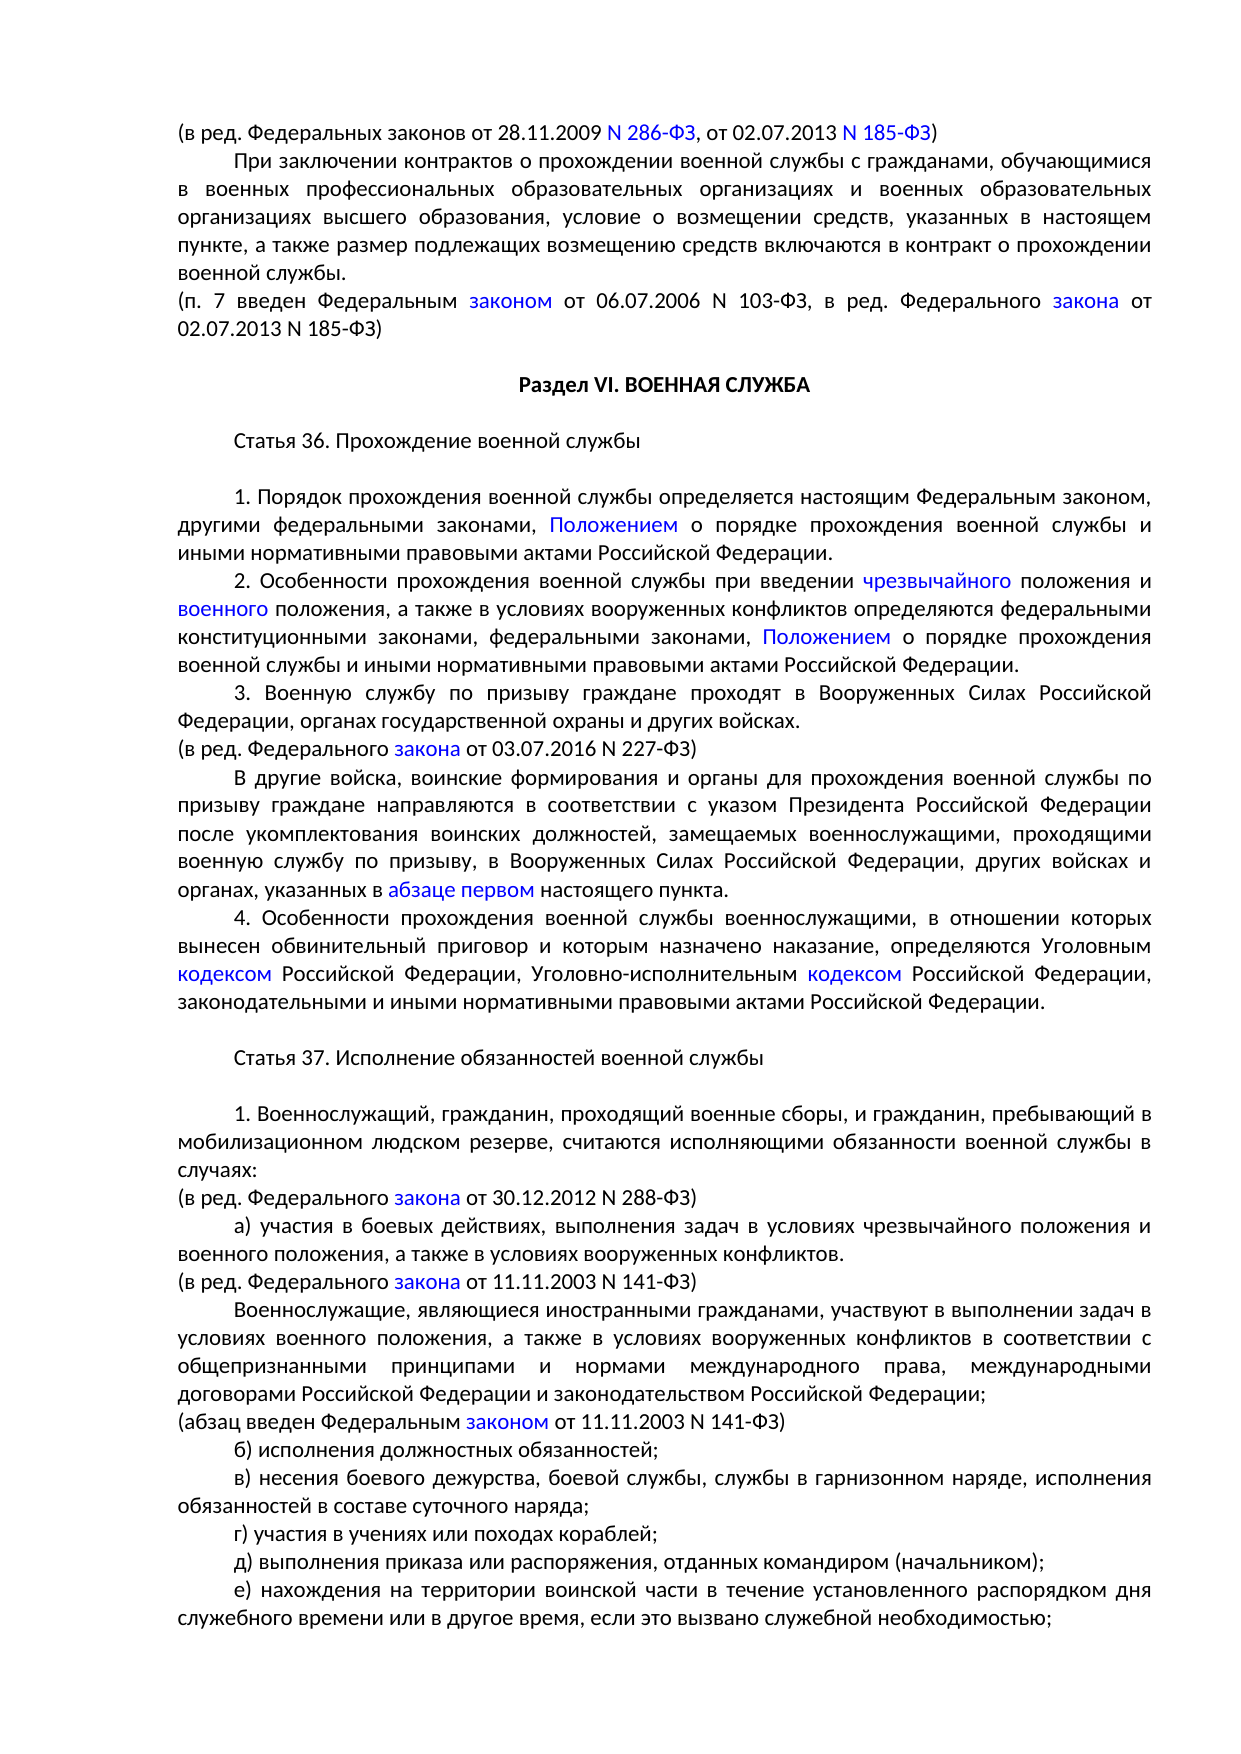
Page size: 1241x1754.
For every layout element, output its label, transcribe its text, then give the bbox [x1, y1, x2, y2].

text (в ред. Федерального закона от 03.07.2016 N 227-ФЗ) [177, 734, 1152, 763]
text а) участия в боевых действиях, выполнения задач в условиях чрезвычайного положения и военного положения, а также в условиях вооруженных конфликтов. [177, 1211, 1152, 1267]
text (в ред. Федерального закона от 11.11.2003 N 141-ФЗ) [177, 1267, 1152, 1295]
text (в ред. Федеральных законов от 28.11.2009 N 286-ФЗ, от 02.07.2013 N 185-ФЗ) [177, 118, 1152, 146]
text б) исполнения должностных обязанностей; [177, 1435, 1152, 1463]
text 1. Порядок прохождения военной службы определяется настоящим Федеральным законом, другими федеральными законами, Положением о порядке прохождения военной службы и иными нормативными правовыми актами Российской Федерации. [177, 482, 1152, 566]
text 2. Особенности прохождения военной службы при введении чрезвычайного положения и военного положения, а также в условиях вооруженных конфликтов определяются федеральными конституционными законами, федеральными законами, Положением о порядке прохождения военной службы и иными нормативными правовыми актами Российской Федерации. [177, 566, 1152, 678]
text 1. Военнослужащий, гражданин, проходящий военные сборы, и гражданин, пребывающий в мобилизационном людском резерве, считаются исполняющими обязанности военной службы в случаях: [177, 1099, 1152, 1183]
text В другие войска, воинские формирования и органы для прохождения военной службы по призыву граждане направляются в соответствии с указом Президента Российской Федерации после укомплектования воинских должностей, замещаемых военнослужащими, проходящими военную службу по призыву, в Вооруженных Силах Российской Федерации, других войсках и органах, указанных в абзаце первом настоящего пункта. [177, 763, 1152, 903]
text (п. 7 введен Федеральным законом от 06.07.2006 N 103-ФЗ, в ред. Федерального закона от 02.07.2013 N 185-ФЗ) [177, 286, 1152, 342]
text (абзац введен Федеральным законом от 11.11.2003 N 141-ФЗ) [177, 1407, 1152, 1435]
text При заключении контрактов о прохождении военной службы с гражданами, обучающимися в военных профессиональных образовательных организациях и военных образовательных организациях высшего образования, условие о возмещении средств, указанных в настоящем пункте, а также размер подлежащих возмещению средств включаются в контракт о прохождении военной службы. [177, 146, 1152, 286]
text (в ред. Федерального закона от 30.12.2012 N 288-ФЗ) [177, 1183, 1152, 1211]
text Военнослужащие, являющиеся иностранными гражданами, участвуют в выполнении задач в условиях военного положения, а также в условиях вооруженных конфликтов в соответствии с общепризнанными принципами и нормами международного права, международными договорами Российской Федерации и законодательством Российской Федерации; [177, 1295, 1152, 1407]
text 3. Военную службу по призыву граждане проходят в Вооруженных Силах Российской Федерации, органах государственной охраны и других войсках. [177, 678, 1152, 734]
title Раздел VI. ВОЕННАЯ СЛУЖБА [177, 370, 1152, 398]
text 4. Особенности прохождения военной службы военнослужащими, в отношении которых вынесен обвинительный приговор и которым назначено наказание, определяются Уголовным кодексом Российской Федерации, Уголовно-исполнительным кодексом Российской Федерации, законодательными и иными нормативными правовыми актами Российской Федерации. [177, 903, 1152, 1015]
text г) участия в учениях или походах кораблей; [177, 1519, 1152, 1547]
text в) несения боевого дежурства, боевой службы, службы в гарнизонном наряде, исполнения обязанностей в составе суточного наряда; [177, 1463, 1152, 1519]
text Статья 36. Прохождение военной службы [177, 426, 1152, 454]
text е) нахождения на территории воинской части в течение установленного распорядком дня служебного времени или в другое время, если это вызвано служебной необходимостью; [177, 1575, 1152, 1631]
text Статья 37. Исполнение обязанностей военной службы [177, 1043, 1152, 1071]
text д) выполнения приказа или распоряжения, отданных командиром (начальником); [177, 1547, 1152, 1575]
